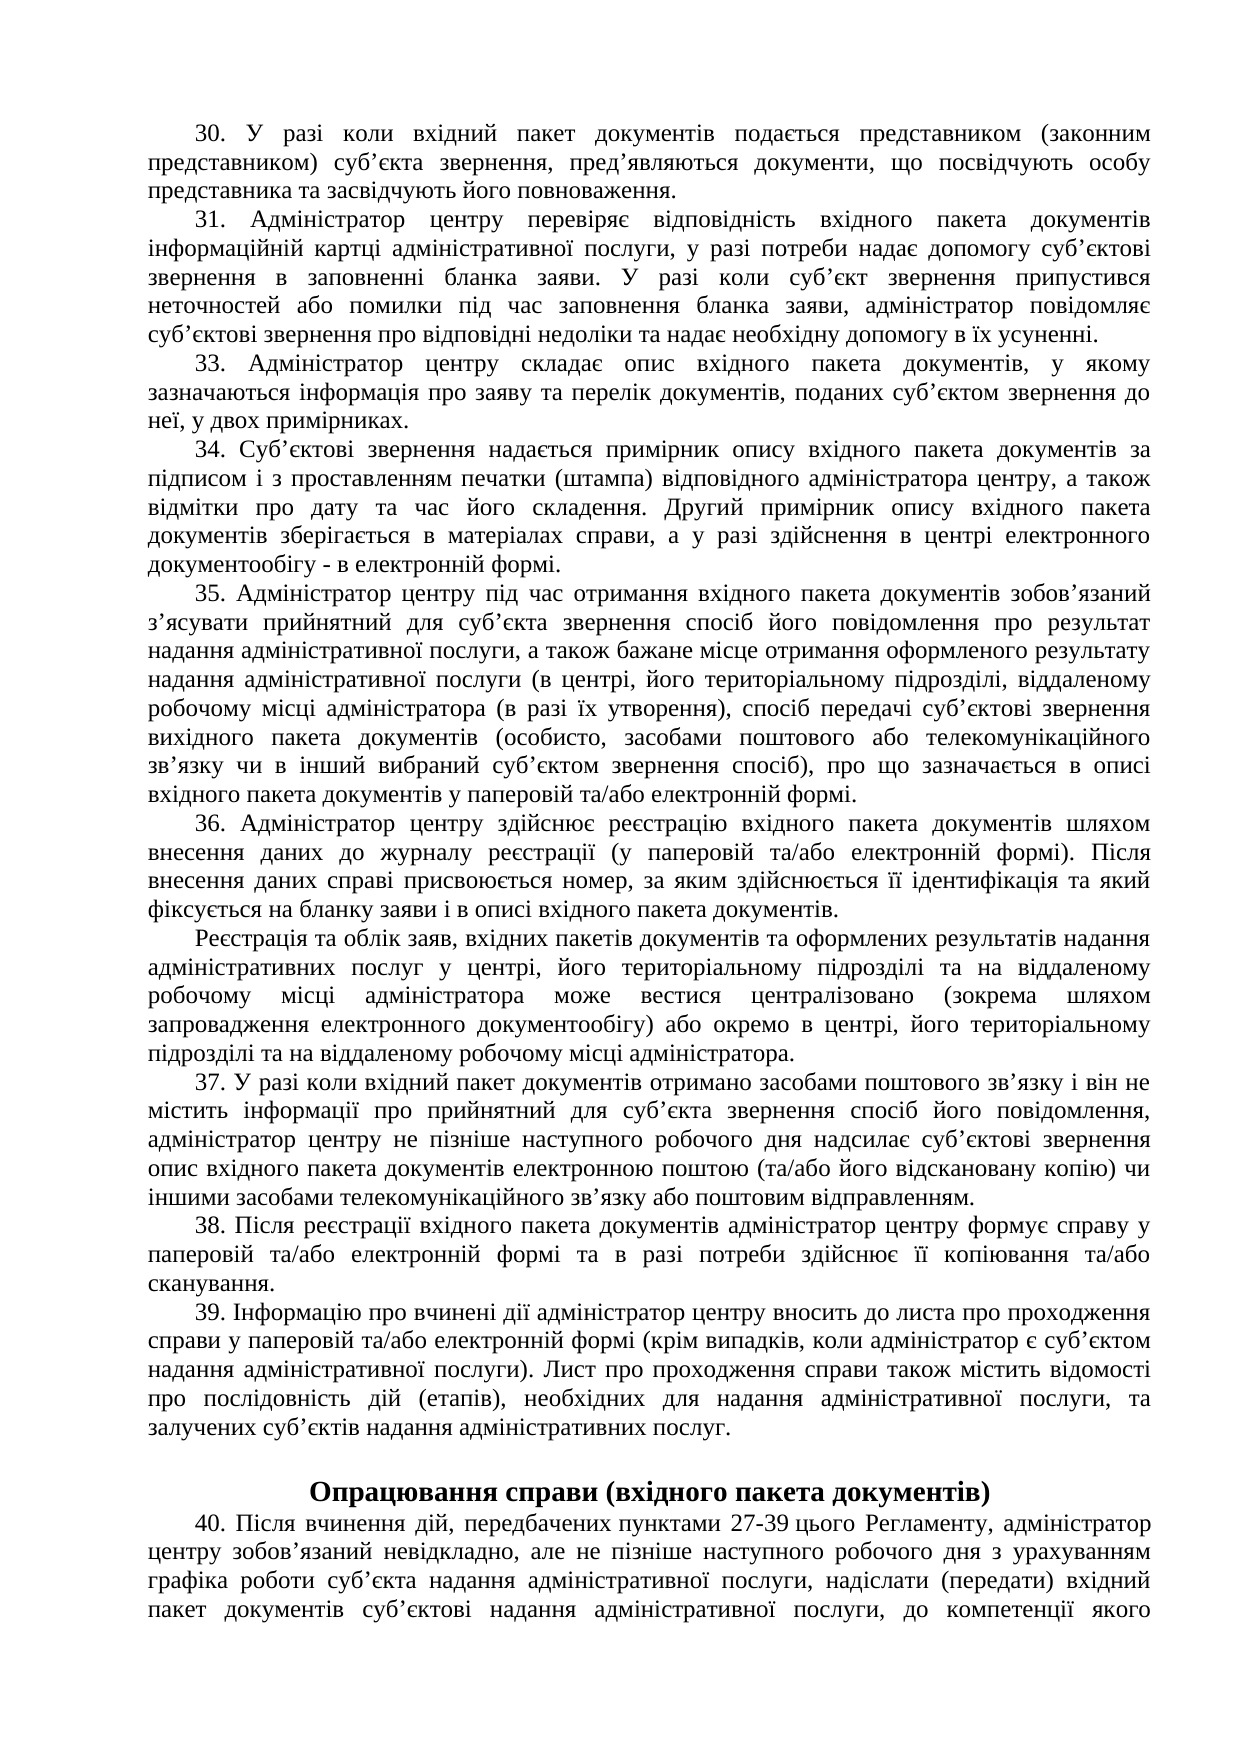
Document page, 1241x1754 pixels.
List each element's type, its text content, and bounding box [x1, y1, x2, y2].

text 34. Суб’єктові звернення надається примірник опису вхідного пакета документів за підписом і з проставленням печатки (штампа) відповідного адміністратора центру, а також відмітки про дату та час його складення. Другий примірник опису вхідного пакета документів зберігається в матеріалах справи, а у разі здійснення в центрі електронного документообігу - в електронній формі. [148, 434, 1152, 578]
text 35. Адміністратор центру під час отримання вхідного пакета документів зобов’язаний з’ясувати прийнятний для суб’єкта звернення спосіб його повідомлення про результат надання адміністративної послуги, а також бажане місце отримання оформленого результату надання адміністративної послуги (в центрі, його територіальному підрозділі, віддаленому робочому місці адміністратора (в разі їх утворення), спосіб передачі суб’єктові звернення вихідного пакета документів (особисто, засобами поштового або телекомунікаційного зв’язку чи в інший вибраний суб’єктом звернення спосіб), про що зазначається в описі вхідного пакета документів у паперовій та/або електронній формі. [148, 578, 1152, 808]
text 36. Адміністратор центру здійснює реєстрацію вхідного пакета документів шляхом внесення даних до журналу реєстрації (у паперовій та/або електронній формі). Після внесення даних справі присвоюється номер, за яким здійснюється її ідентифікація та який фіксується на бланку заяви і в описі вхідного пакета документів. [148, 808, 1152, 923]
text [148, 1508, 1152, 1623]
text 39. Інформацію про вчинені дії адміністратор центру вносить до листа про проходження справи у паперовій та/або електронній формі (крім випадків, коли адміністратор є суб’єктом надання адміністративної послуги). Лист про проходження справи також містить відомості про послідовність дій (етапів), необхідних для надання адміністративної послуги, та залучених суб’єктів надання адміністративних послуг. [148, 1297, 1152, 1441]
text 30. У разі коли вхідний пакет документів подається представником (законним представником) суб’єкта звернення, пред’являються документи, що посвідчують особу представника та засвідчують його повноваження. [148, 118, 1152, 204]
text 33. Адміністратор центру складає опис вхідного пакета документів, у якому зазначаються інформація про заяву та перелік документів, поданих суб’єктом звернення до неї, у двох примірниках. [148, 348, 1152, 434]
text 37. У разі коли вхідний пакет документів отримано засобами поштового зв’язку і він не містить інформації про прийнятний для суб’єкта звернення спосіб його повідомлення, адміністратор центру не пізніше наступного робочого дня надсилає суб’єктові звернення опис вхідного пакета документів електронною поштою (та/або його відскановану копію) чи іншими засобами телекомунікаційного зв’язку або поштовим відправленням. [148, 1067, 1152, 1211]
text Реєстрація та облік заяв, вхідних пакетів документів та оформлених результатів надання адміністративних послуг у центрі, його територіальному підрозділі та на віддаленому робочому місці адміністратора може вестися централізовано (зокрема шляхом запровадження електронного документообігу) або окремо в центрі, його територіальному підрозділі та на віддаленому робочому місці адміністратора. [148, 923, 1152, 1067]
text Опрацювання справи (вхідного пакета документів) [194, 1474, 1105, 1508]
text 31. Адміністратор центру перевіряє відповідність вхідного пакета документів інформаційній картці адміністративної послуги, у разі потреби надає допомогу суб’єктові звернення в заповненні бланка заяви. У разі коли суб’єкт звернення припустився неточностей або помилки під час заповнення бланка заяви, адміністратор повідомляє суб’єктові звернення про відповідні недоліки та надає необхідну допомогу в їх усуненні. [148, 204, 1152, 348]
text 38. Після реєстрації вхідного пакета документів адміністратор центру формує справу у паперовій та/або електронній формі та в разі потреби здійснює її копіювання та/або сканування. [148, 1211, 1152, 1297]
